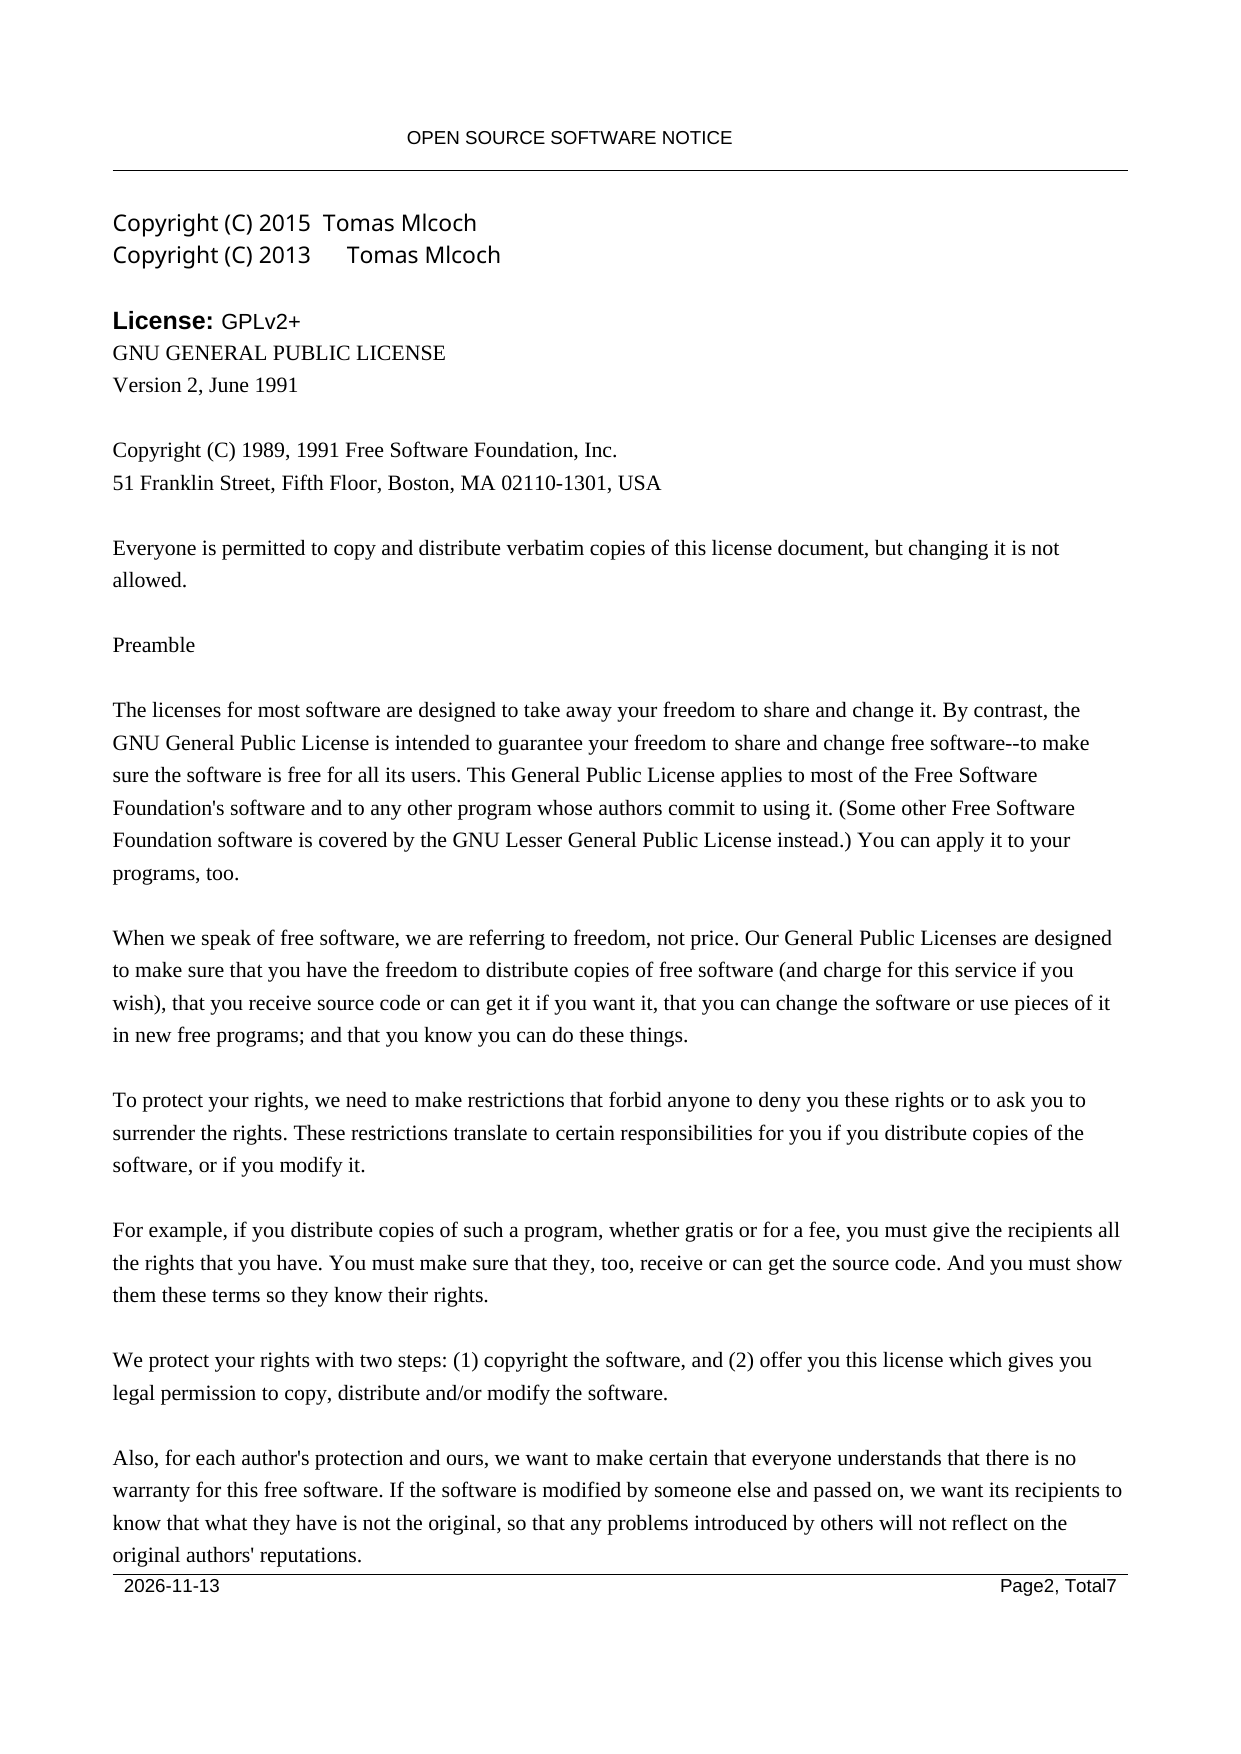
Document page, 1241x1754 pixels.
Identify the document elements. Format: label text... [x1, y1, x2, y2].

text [112, 336, 1128, 1571]
text License: GPLv2+ [112, 304, 1128, 336]
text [112, 206, 1128, 304]
